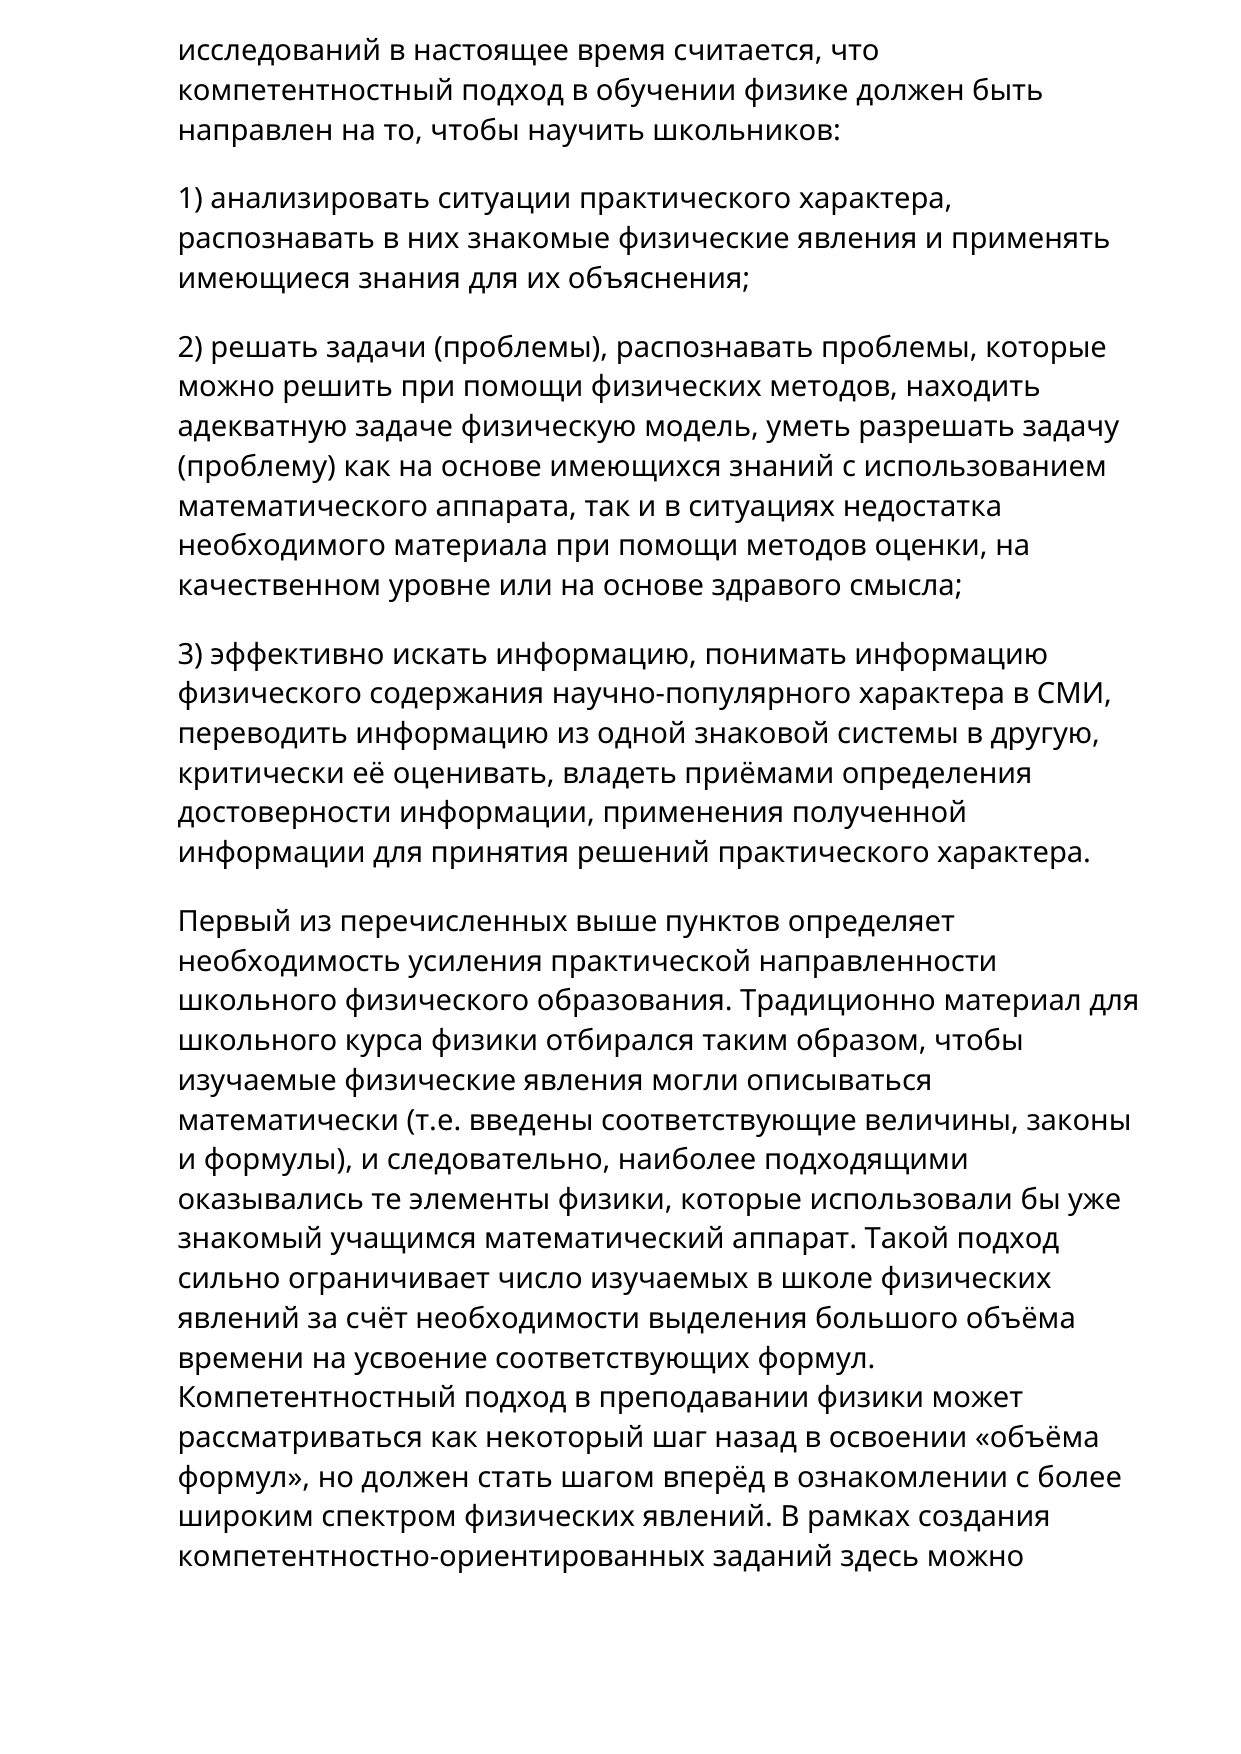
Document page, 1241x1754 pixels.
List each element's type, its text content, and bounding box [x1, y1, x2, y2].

text 1) анализировать ситуации практического характера, распознавать в них знакомые физические явления и применять имеющиеся знания для их объяснения; [177, 178, 1152, 297]
text 3) эффективно искать информацию, понимать информацию физического содержания научно-популярного характера в СМИ, переводить информацию из одной знаковой системы в другую, критически её оценивать, владеть приёмами определения достоверности информации, применения полученной информации для принятия решений практического характера. [177, 633, 1152, 871]
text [177, 900, 1152, 1575]
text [177, 29, 1152, 149]
text 2) решать задачи (проблемы), распознавать проблемы, которые можно решить при помощи физических методов, находить адекватную задаче физическую модель, уметь разрешать задачу (проблему) как на основе имеющихся знаний с использованием математического аппарата, так и в ситуациях недостатка необходимого материала при помощи методов оценки, на качественном уровне или на основе здравого смысла; [177, 326, 1152, 604]
